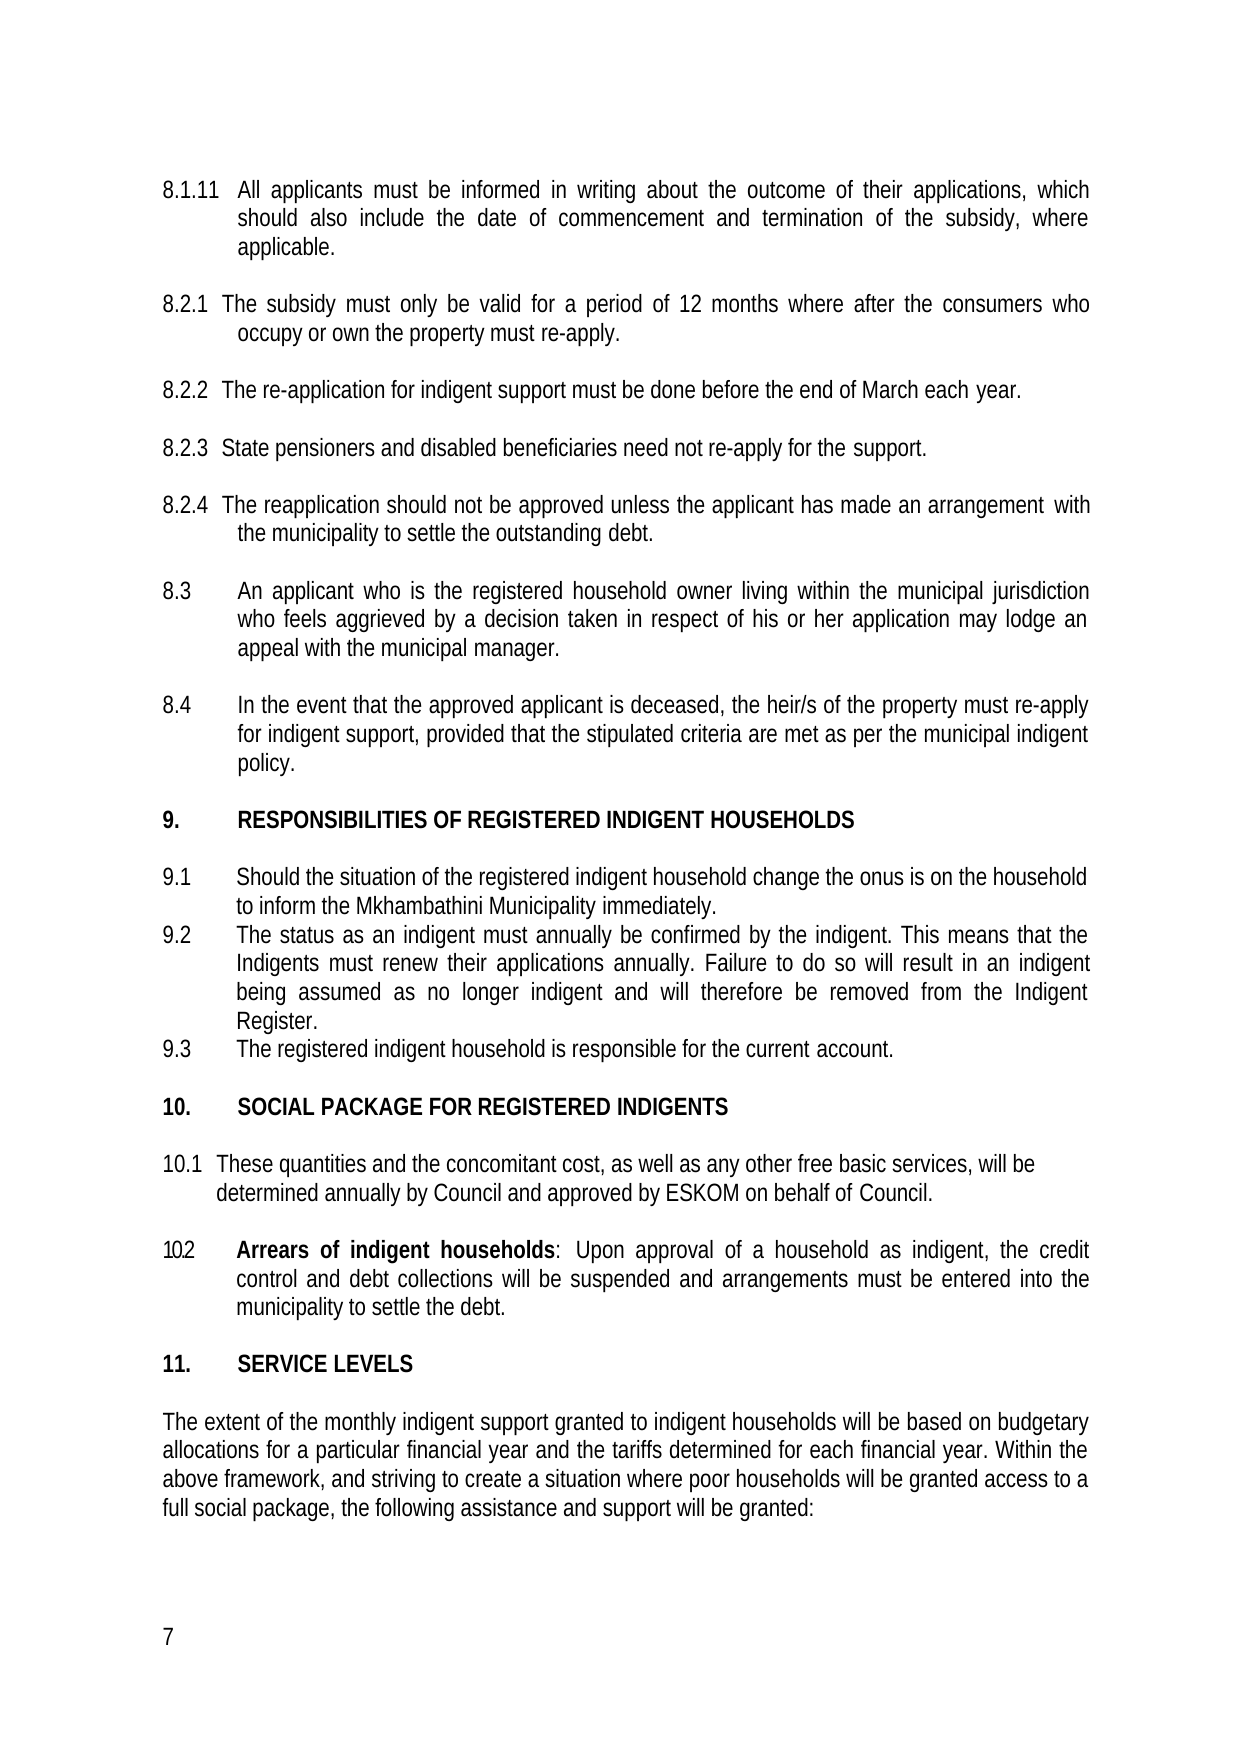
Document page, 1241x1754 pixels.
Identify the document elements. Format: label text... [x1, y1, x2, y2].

list The status as an indigent must annually be confirmed by the indigent. This means that the Indigents must renew their applications annually. Failure to do so will result in an indigent being assumed as no longer indigent and will therefore be removed from the Indigent Register. [162, 920, 1090, 1034]
subtitle SERVICE LEVELS [162, 1349, 1196, 1378]
list State pensioners and disabled beneficiaries need not re-apply for the support. [162, 433, 1196, 461]
list An applicant who is the registered household owner living within the municipal jurisdiction who feels aggrieved by a decision taken in respect of his or her application may lodge an appeal with the municipal manager. [162, 576, 1090, 662]
list In the event that the approved applicant is deceased, the heir/s of the property must re-apply for indigent support, provided that the stipulated criteria are met as per the municipal indigent policy. [162, 690, 1091, 776]
list All applicants must be informed in writing about the outcome of their applications, which should also include the date of commencement and termination of the subsidy, where applicable. [162, 175, 1091, 261]
list The registered indigent household is responsible for the current account. [162, 1034, 1196, 1063]
list The re-application for indigent support must be done before the end of March each year. [162, 375, 1196, 404]
list Should the situation of the registered indigent household change the onus is on the household to inform the Mkhambathini Municipality immediately. [162, 862, 1090, 920]
list These quantities and the concomitant cost, as well as any other free basic services, will be determined annually by Council and approved by ESKOM on behalf of Council. [162, 1149, 1089, 1206]
list The subsidy must only be valid for a period of 12 months where after the consumers who occupy or own the property must re-apply. [162, 289, 1091, 347]
subtitle RESPONSIBILITIES OF REGISTERED INDIGENT HOUSEHOLDS [162, 805, 1196, 834]
text The extent of the monthly indigent support granted to indigent households will be based on budgetary allocations for a particular financial year and the tariffs determined for each financial year. Within the above framework, and striving to create a situation where poor households will be granted access to a full social package, the following assistance and support will be granted: [162, 1407, 1091, 1521]
list Arrears of indigent households: Upon approval of a household as indigent, the credit control and debt collections will be suspended and arrangements must be entered into the municipality to settle the debt. [162, 1235, 1090, 1321]
list The reapplication should not be approved unless the applicant has made an arrangement with the municipality to settle the outstanding debt. [162, 490, 1091, 547]
subtitle SOCIAL PACKAGE FOR REGISTERED INDIGENTS [162, 1092, 1196, 1120]
